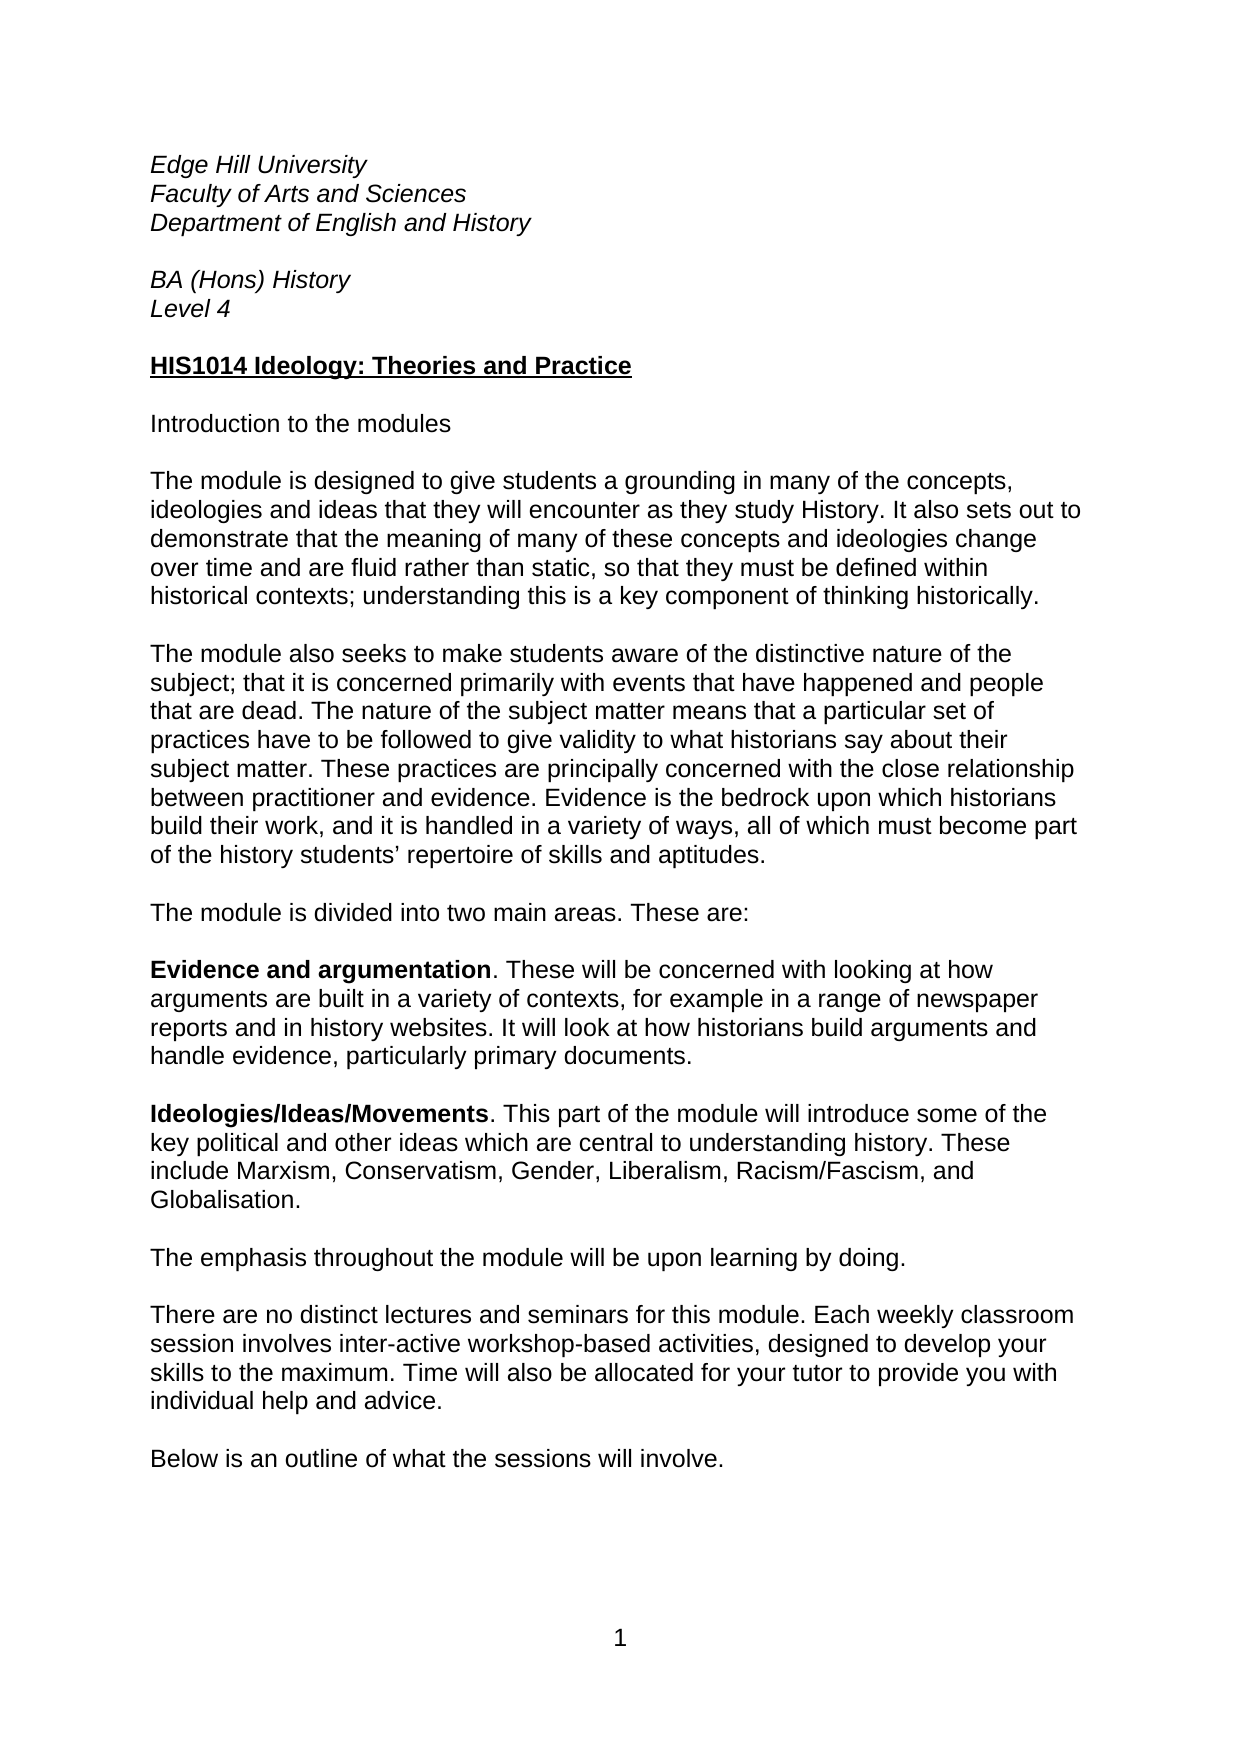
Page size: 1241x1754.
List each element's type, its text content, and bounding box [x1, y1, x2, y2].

text Introduction to the modules [150, 409, 1090, 437]
text Evidence and argumentation. These will be concerned with looking at how arguments are built in a variety of contexts, for example in a range of newspaper reports and in history websites. It will look at how historians build arguments and handle evidence, particularly primary documents. [150, 955, 1090, 1070]
text Below is an outline of what the sessions will involve. [150, 1444, 1090, 1472]
text HIS1014 Ideology: Theories and Practice [150, 351, 1090, 380]
text BA (Hons) History [150, 265, 1090, 294]
text The module is divided into two main areas. These are: [150, 897, 1090, 926]
text Level 4 [150, 294, 1090, 322]
text There are no distinct lectures and seminars for this module. Each weekly classroom session involves inter-active workshop-based activities, designed to develop your skills to the maximum. Time will also be allocated for your tutor to provide you with individual help and advice. [150, 1300, 1090, 1415]
text The module is designed to give students a grounding in many of the concepts, ideologies and ideas that they will encounter as they study History. It also sets out to demonstrate that the meaning of many of these concepts and ideologies change over time and are fluid rather than static, so that they must be defined within historical contexts; understanding this is a key component of thinking historically. [150, 466, 1090, 610]
text Edge Hill University [150, 150, 1090, 179]
text Ideologies/Ideas/Movements. This part of the module will introduce some of the key political and other ideas which are central to understanding history. These include Marxism, Conservatism, Gender, Liberalism, Racism/Fascism, and Globalisation. [150, 1099, 1090, 1214]
text The emphasis throughout the module will be upon learning by doing. [150, 1242, 1090, 1271]
text Faculty of Arts and Sciences [150, 179, 1090, 207]
text Department of English and History [150, 207, 1090, 236]
text The module also seeks to make students aware of the distinctive nature of the subject; that it is concerned primarily with events that have happened and people that are dead. The nature of the subject matter means that a particular set of practices have to be followed to give validity to what historians say about their subject matter. These practices are principally concerned with the close relationship between practitioner and evidence. Evidence is the bedrock upon which historians build their work, and it is handled in a variety of ways, all of which must become part of the history students’ repertoire of skills and aptitudes. [150, 639, 1090, 869]
